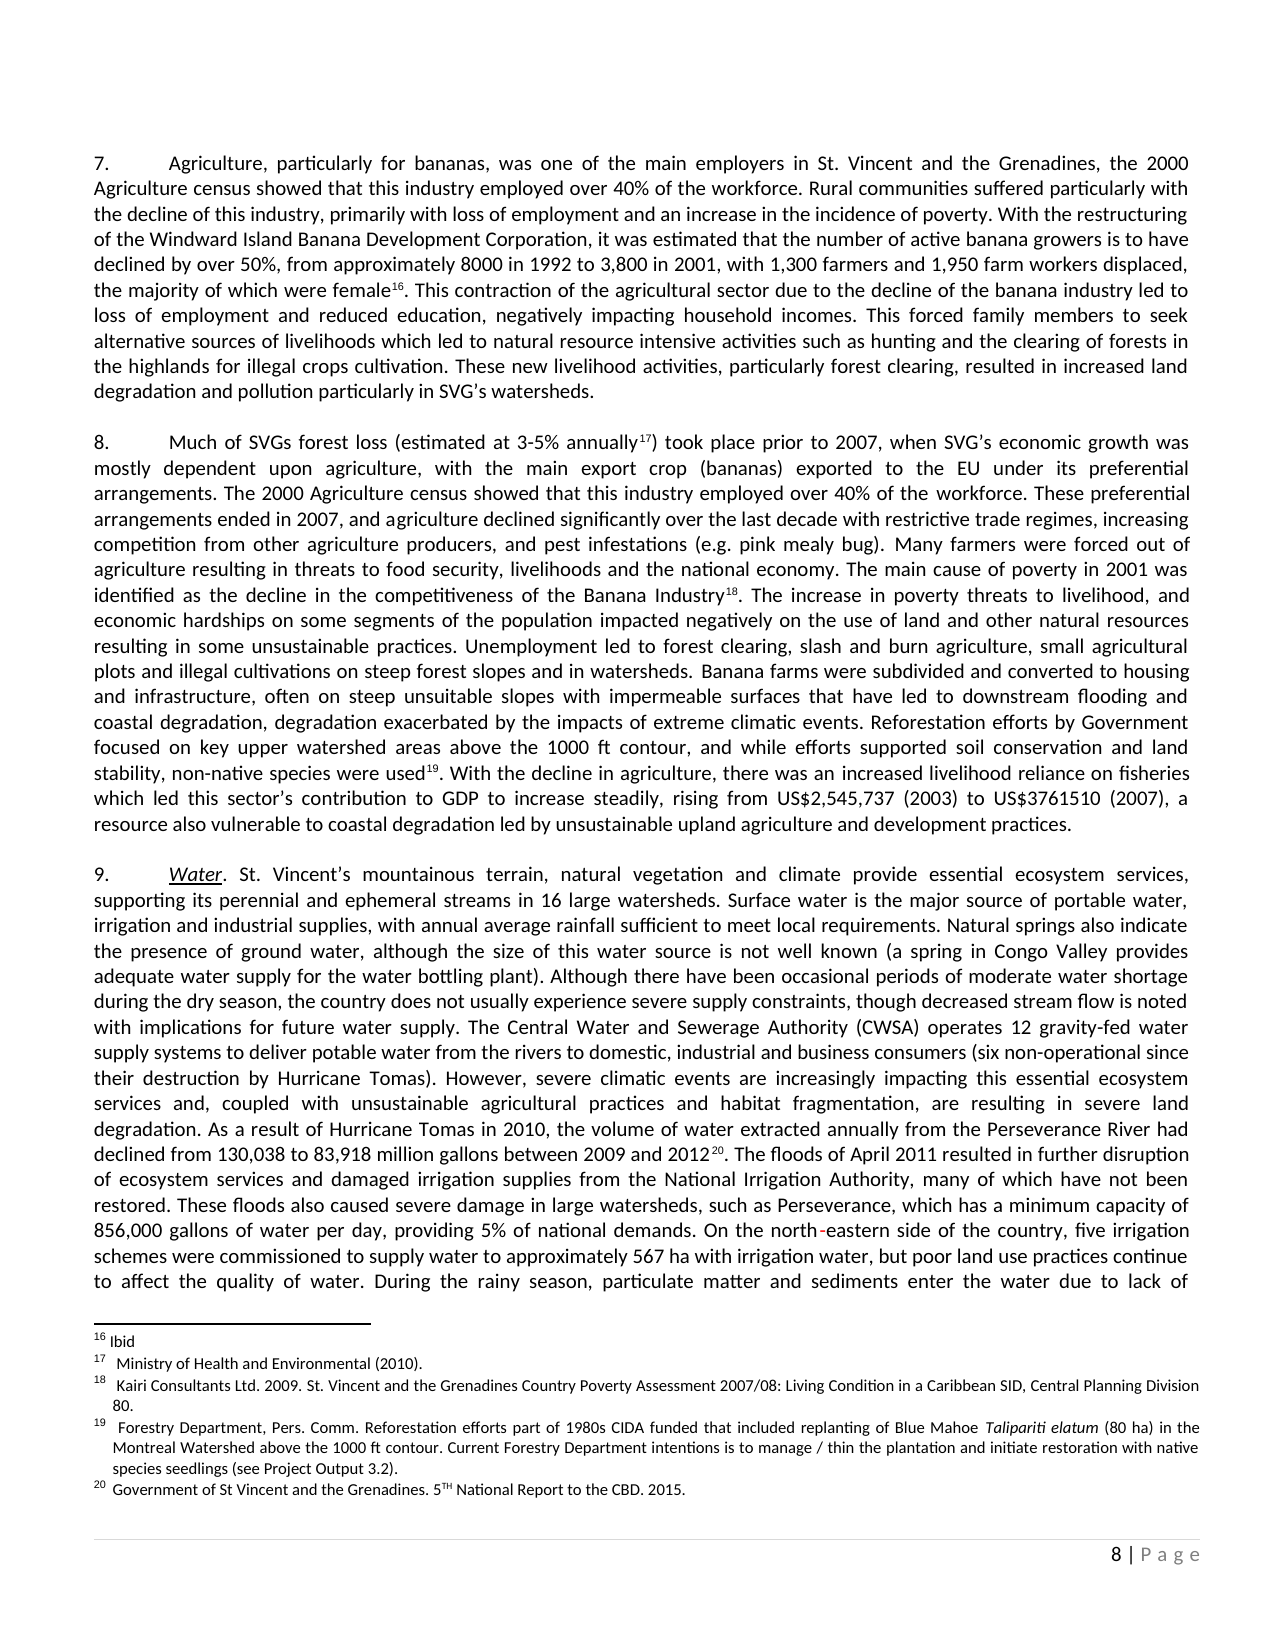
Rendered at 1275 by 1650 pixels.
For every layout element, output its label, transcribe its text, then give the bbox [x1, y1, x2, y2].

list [94, 862, 1191, 1294]
list Agriculture, particularly for bananas, was one of the main employers in St. Vincent and the Grenadines, the 2000 Agriculture census showed that this industry employed over 40% of the workforce. Rural communities suffered particularly with the decline of this industry, primarily with loss of employment and an increase in the incidence of poverty. With the restructuring of the Windward Island Banana Development Corporation, it was estimated that the number of active banana growers is to have declined by over 50%, from approximately 8000 in 1992 to 3,800 in 2001, with 1,300 farmers and 1,950 farm workers displaced, the majority of which were female. This contraction of the agricultural sector due to the decline of the banana industry led to loss of employment and reduced education, negatively impacting household incomes. This forced family members to seek alternative sources of livelihoods which led to natural resource intensive activities such as hunting and the clearing of forests in the highlands for illegal crops cultivation. These new livelihood activities, particularly forest clearing, resulted in increased land degradation and pollution particularly in SVG’s watersheds. [94, 150, 1191, 404]
list Much of SVGs forest loss (estimated at 3-5% annually) took place prior to 2007, when SVG’s economic growth was mostly dependent upon agriculture, with the main export crop (bananas) exported to the EU under its preferential arrangements. The 2000 Agriculture census showed that this industry employed over 40% of the workforce. These preferential arrangements ended in 2007, and agriculture declined significantly over the last decade with restrictive trade regimes, increasing competition from other agriculture producers, and pest infestations (e.g. pink mealy bug). Many farmers were forced out of agriculture resulting in threats to food security, livelihoods and the national economy. The main cause of poverty in 2001 was identified as the decline in the competitiveness of the Banana Industry. The increase in poverty threats to livelihood, and economic hardships on some segments of the population impacted negatively on the use of land and other natural resources resulting in some unsustainable practices. Unemployment led to forest clearing, slash and burn agriculture, small agricultural plots and illegal cultivations on steep forest slopes and in watersheds. Banana farms were subdivided and converted to housing and infrastructure, often on steep unsuitable slopes with impermeable surfaces that have led to downstream flooding and coastal degradation, degradation exacerbated by the impacts of extreme climatic events. Reforestation efforts by Government focused on key upper watershed areas above the 1000 ft contour, and while efforts supported soil conservation and land stability, non-native species were used. With the decline in agriculture, there was an increased livelihood reliance on fisheries which led this sector’s contribution to GDP to increase steadily, rising from US$2,545,737 (2003) to US$3761510 (2007), a resource also vulnerable to coastal degradation led by unsustainable upland agriculture and development practices. [94, 429, 1191, 836]
